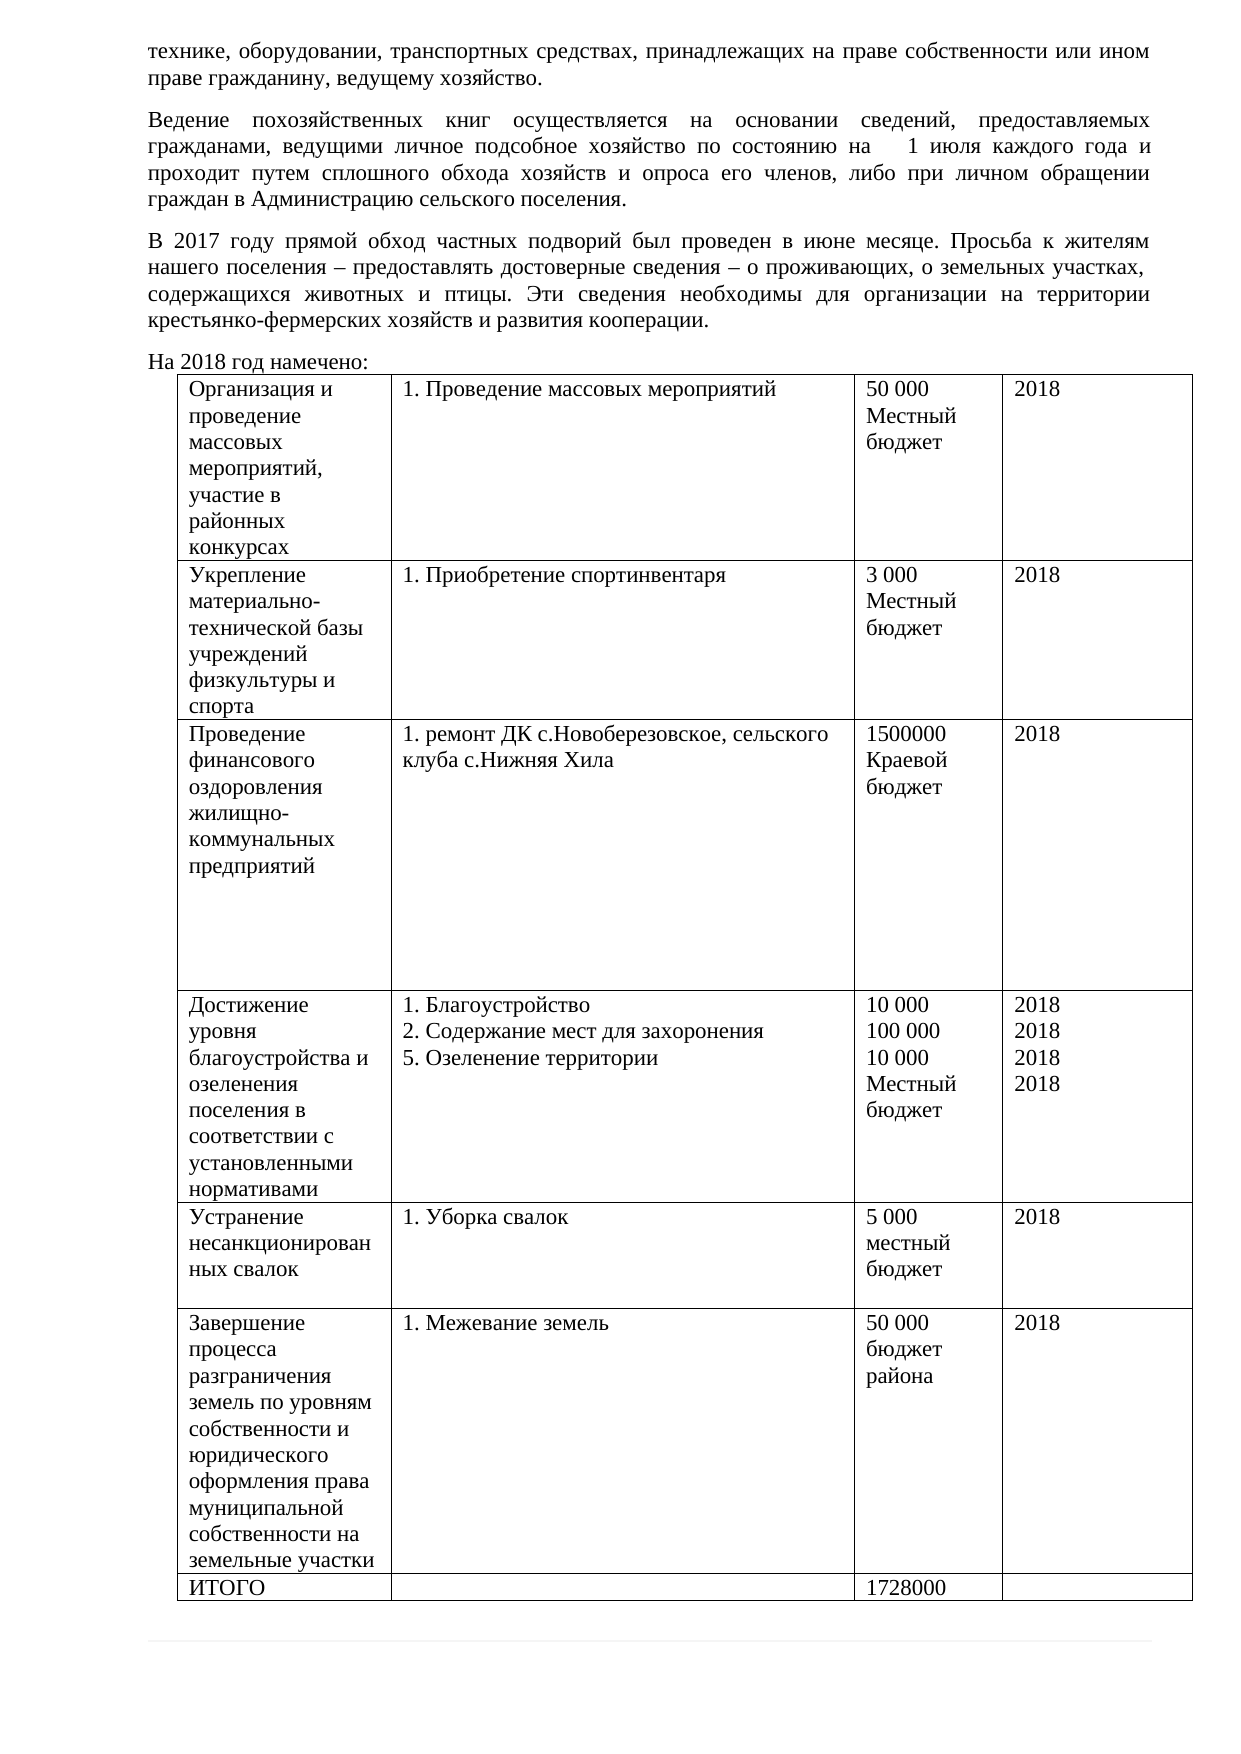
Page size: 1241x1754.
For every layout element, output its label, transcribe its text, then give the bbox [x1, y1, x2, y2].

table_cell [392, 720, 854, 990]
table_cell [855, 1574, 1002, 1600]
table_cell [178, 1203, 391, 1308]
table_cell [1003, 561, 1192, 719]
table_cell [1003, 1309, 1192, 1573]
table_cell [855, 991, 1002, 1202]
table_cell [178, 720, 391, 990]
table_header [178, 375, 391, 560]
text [148, 37, 1152, 90]
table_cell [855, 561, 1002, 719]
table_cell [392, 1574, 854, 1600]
text На 2018 год намечено: [148, 348, 1152, 374]
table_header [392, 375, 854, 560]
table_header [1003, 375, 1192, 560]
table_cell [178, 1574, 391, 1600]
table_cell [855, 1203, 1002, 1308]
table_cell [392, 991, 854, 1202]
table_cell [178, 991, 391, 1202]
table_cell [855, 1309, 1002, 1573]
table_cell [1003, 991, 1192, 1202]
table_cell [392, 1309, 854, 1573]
text Ведение похозяйственных книг осуществляется на основании сведений, предоставляемых гражданами, ведущими личное подсобное хозяйство по состоянию на 1 июля каждого года и проходит путем сплошного обхода хозяйств и опроса его членов, либо при личном обращении граждан в Администрацию сельского поселения. [148, 106, 1152, 211]
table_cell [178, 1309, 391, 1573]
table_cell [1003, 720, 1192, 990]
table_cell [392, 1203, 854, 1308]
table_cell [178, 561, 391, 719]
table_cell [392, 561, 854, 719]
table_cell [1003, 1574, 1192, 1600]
text В 2017 году прямой обход частных подворий был проведен в июне месяце. Просьба к жителям нашего поселения – предоставлять достоверные сведения – о проживающих, о земельных участках, содержащихся животных и птицы. Эти сведения необходимы для организации на территории крестьянко-фермерских хозяйств и развития кооперации. [148, 227, 1152, 332]
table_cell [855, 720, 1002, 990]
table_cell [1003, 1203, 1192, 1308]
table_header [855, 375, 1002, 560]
